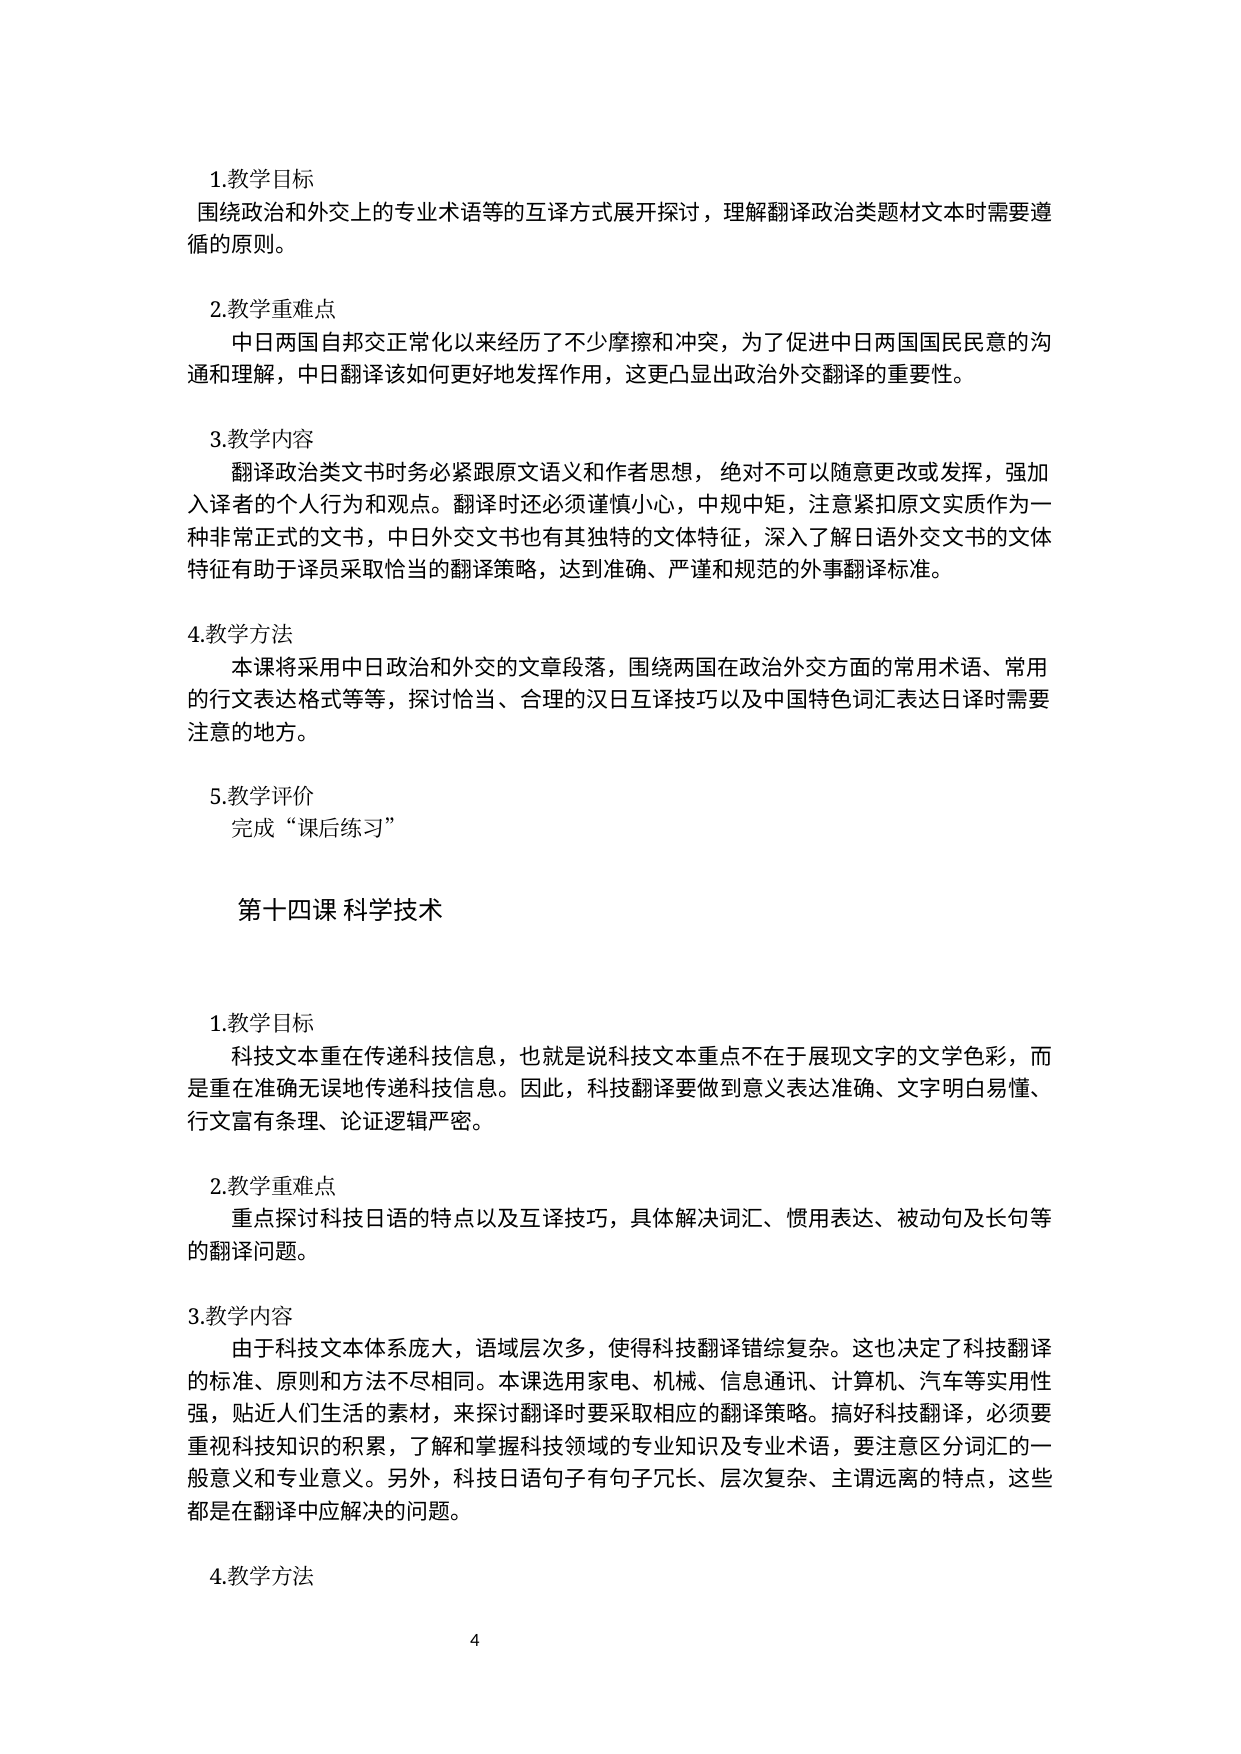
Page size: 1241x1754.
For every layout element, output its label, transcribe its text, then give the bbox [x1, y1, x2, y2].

text 4.教学方法 [187, 1558, 1053, 1591]
text 翻译政治类文书时务必紧跟原文语义和作者思想， 绝对不可以随意更改或发挥，强加入译者的个人行为和观点。翻译时还必须谨慎小心，中规中矩，注意紧扣原文实质作为一种非常正式的文书，中日外交文书也有其独特的文体特征，深入了解日语外交文书的文体特征有助于译员采取恰当的翻译策略，达到准确、严谨和规范的外事翻译标准。 [187, 454, 1053, 584]
list 中日两国自邦交正常化以来经历了不少摩擦和冲突，为了促进中日两国国民民意的沟通和理解，中日翻译该如何更好地发挥作用，这更凸显出政治外交翻译的重要性。 [187, 324, 1053, 389]
text 1.教学目标 [187, 1006, 1053, 1038]
list 2.教学重难点 [187, 292, 1053, 324]
list 重点探讨科技日语的特点以及互译技巧，具体解决词汇、惯用表达、被动句及长句等的翻译问题。 [187, 1201, 1053, 1266]
text 1.教学目标 [187, 162, 1053, 194]
text 围绕政治和外交上的专业术语等的互译方式展开探讨，理解翻译政治类题材文本时需要遵循的原则。 [187, 194, 1053, 259]
list 3.教学内容 [187, 422, 1053, 454]
text 第十四课 科学技术 [187, 876, 1053, 941]
list 2.教学重难点 [187, 1168, 1053, 1201]
list 5.教学评价 [187, 779, 1053, 811]
list 3.教学内容 [187, 1298, 1053, 1331]
list 4.教学方法 [187, 617, 1053, 649]
text 由于科技文本体系庞大，语域层次多，使得科技翻译错综复杂。这也决定了科技翻译的标准、原则和方法不尽相同。本课选用家电、机械、信息通讯、计算机、汽车等实用性强，贴近人们生活的素材，来探讨翻译时要采取相应的翻译策略。搞好科技翻译，必须要重视科技知识的积累，了解和掌握科技领域的专业知识及专业术语，要注意区分词汇的一般意义和专业意义。另外，科技日语句子有句子冗长、层次复杂、主谓远离的特点，这些都是在翻译中应解决的问题。 [187, 1331, 1053, 1526]
text 科技文本重在传递科技信息，也就是说科技文本重点不在于展现文字的文学色彩，而是重在准确无误地传递科技信息。因此，科技翻译要做到意义表达准确、文字明白易懂、行文富有条理、论证逻辑严密。 [187, 1038, 1053, 1136]
text 完成“课后练习” [187, 811, 1053, 843]
text 本课将采用中日政治和外交的文章段落，围绕两国在政治外交方面的常用术语、常用的行文表达格式等等，探讨恰当、合理的汉日互译技巧以及中国特色词汇表达日译时需要注意的地方。 [187, 649, 1052, 747]
